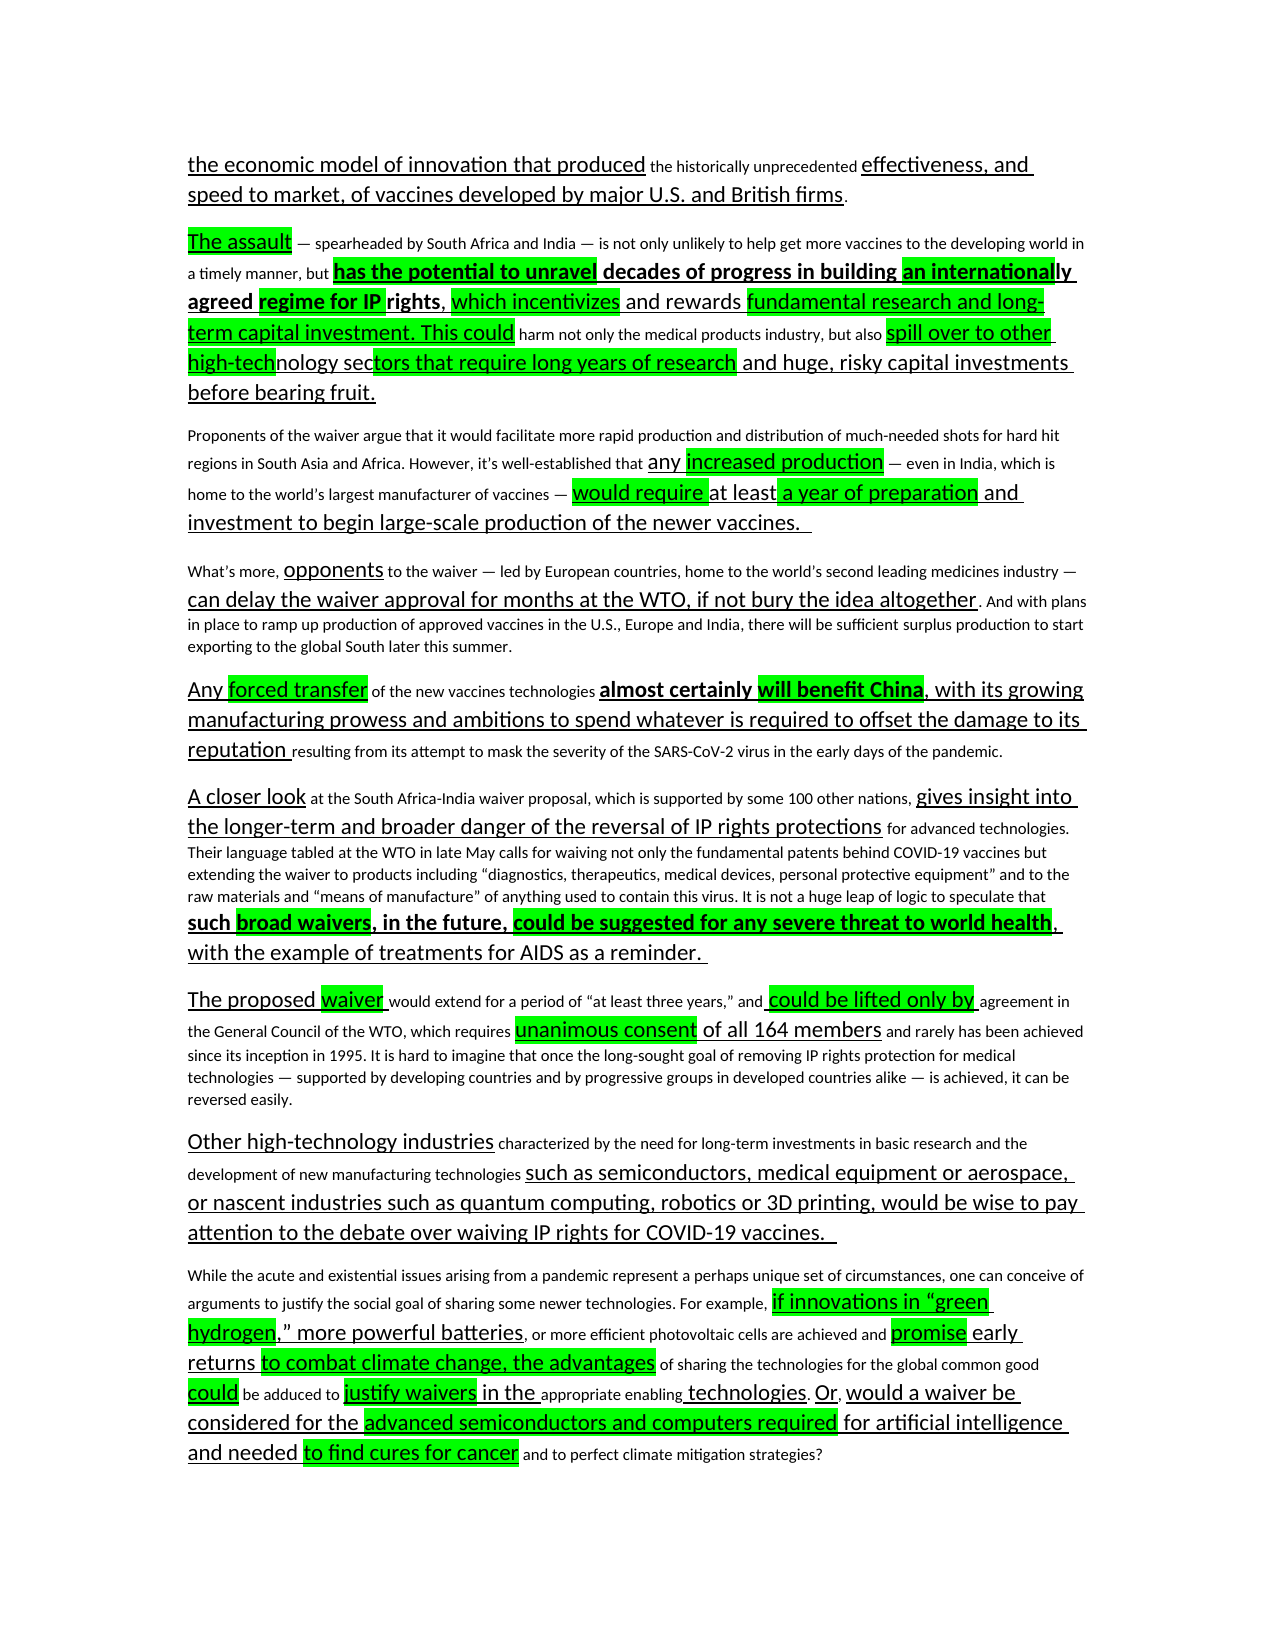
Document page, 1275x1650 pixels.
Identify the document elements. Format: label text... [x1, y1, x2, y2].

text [187, 150, 1087, 208]
text Proponents of the waiver argue that it would facilitate more rapid production and distribution of much-needed shots for hard hit regions in South Asia and Africa. However, it’s well-established that any increased production — even in India, which is home to the world’s largest manufacturer of vaccines — would require at least a year of preparation and investment to begin large-scale production of the newer vaccines. [187, 425, 1087, 536]
text The assault — spearheaded by South Africa and India — is not only unlikely to help get more vaccines to the developing world in a timely manner, but has the potential to unravel decades of progress in building an internationally agreed regime for IP rights, which incentivizes and rewards fundamental research and long-term capital investment. This could harm not only the medical products industry, but also spill over to other high-technology sectors that require long years of research and huge, risky capital investments before bearing fruit. [187, 227, 1087, 406]
text Any forced transfer of the new vaccines technologies almost certainly will benefit China, with its growing manufacturing prowess and ambitions to spend whatever is required to offset the damage to its reputation resulting from its attempt to mask the severity of the SARS-CoV-2 virus in the early days of the pandemic. [187, 730, 1087, 763]
text While the acute and existential issues arising from a pandemic represent a perhaps unique set of circumstances, one can conceive of arguments to justify the social goal of sharing some newer technologies. For example, if innovations in “green hydrogen,” more powerful batteries, or more efficient photovoltaic cells are achieved and promise early returns to combat climate change, the advantages of sharing the technologies for the global common good could be adduced to justify waivers in the appropriate enabling technologies. Or, would a waiver be considered for the advanced semiconductors and computers required for artificial intelligence and needed to find cures for cancer and to perfect climate mitigation strategies? [187, 1265, 1087, 1467]
text The proposed waiver would extend for a period of “at least three years,” and could be lifted only by agreement in the General Council of the WTO, which requires unanimous consent of all 164 members and rarely has been achieved since its inception in 1995. It is hard to imagine that once the long-sought goal of removing IP rights protection for medical technologies — supported by developing countries and by progressive groups in developed countries alike — is achieved, it can be reversed easily. [187, 985, 1087, 1109]
text Any forced transfer of the new vaccines technologies almost certainly will benefit China, with its growing manufacturing prowess and ambitions to spend whatever is required to offset the damage to its reputation resulting from its attempt to mask the severity of the SARS-CoV-2 virus in the early days of the pandemic. [187, 675, 1087, 729]
text A closer look at the South Africa-India waiver proposal, which is supported by some 100 other nations, gives insight into the longer-term and broader danger of the reversal of IP rights protections for advanced technologies. Their language tabled at the WTO in late May calls for waiving not only the fundamental patents behind COVID-19 vaccines but extending the waiver to products including “diagnostics, therapeutics, medical devices, personal protective equipment” and to the raw materials and “means of manufacture” of anything used to contain this virus. It is not a huge leap of logic to speculate that such broad waivers, in the future, could be suggested for any severe threat to world health, with the example of treatments for AIDS as a reminder. [187, 782, 1087, 967]
text What’s more, opponents to the waiver — led by European countries, home to the world’s second leading medicines industry — can delay the waiver approval for months at the WTO, if not bury the idea altogether. And with plans in place to ramp up production of approved vaccines in the U.S., Europe and India, there will be sufficient surplus production to start exporting to the global South later this summer. [187, 555, 1087, 657]
text Other high-technology industries characterized by the need for long-term investments in basic research and the development of new manufacturing technologies such as semiconductors, medical equipment or aerospace, or nascent industries such as quantum computing, robotics or 3D printing, would be wise to pay attention to the debate over waiving IP rights for COVID-19 vaccines. [187, 1127, 1087, 1246]
